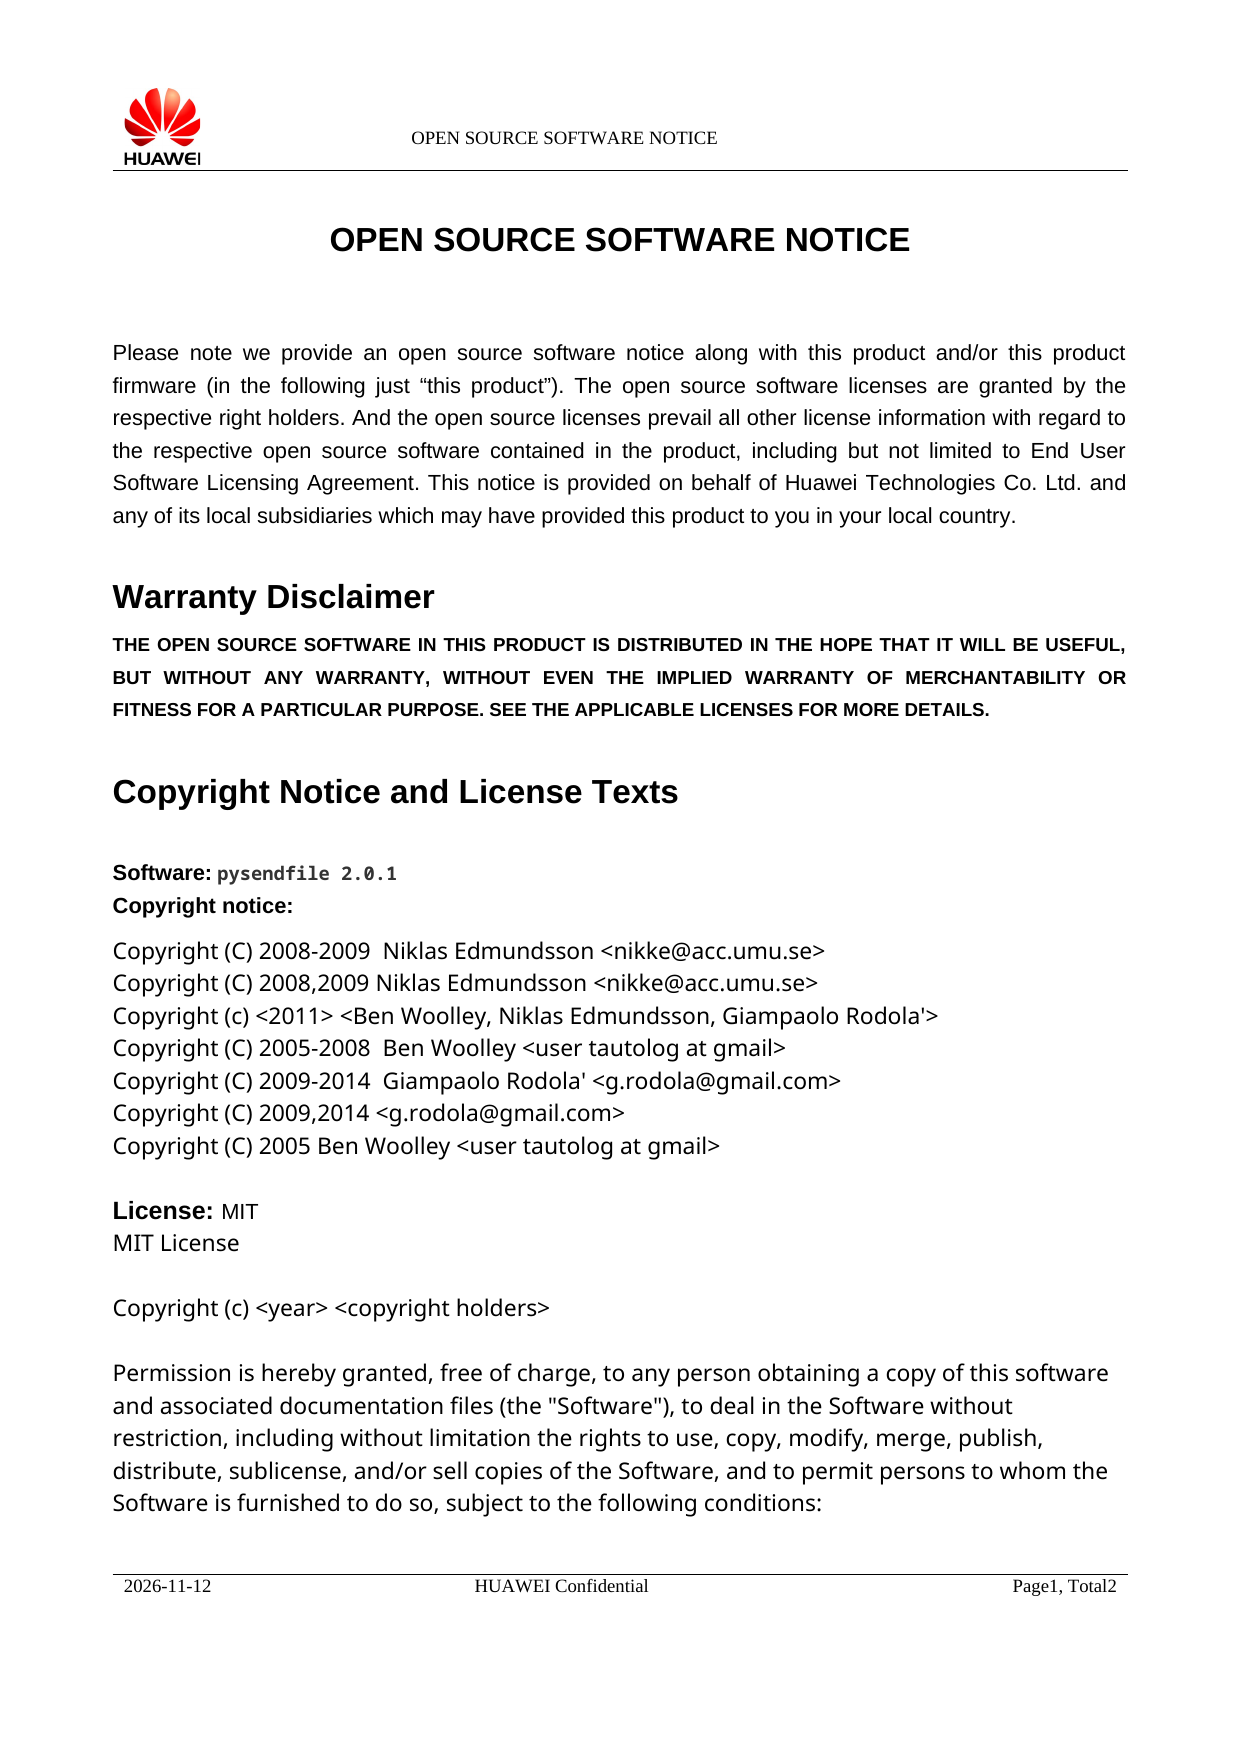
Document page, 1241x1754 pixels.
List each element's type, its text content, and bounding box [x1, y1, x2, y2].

text MIT License [112, 1226, 1128, 1259]
text Copyright notice: [112, 889, 1128, 921]
text Copyright (C) 2005 Ben Woolley <user tautolog at gmail> [112, 1129, 1128, 1161]
picture [124, 88, 201, 165]
text Copyright (C) 2008-2009 Niklas Edmundsson <nikke@acc.umu.se> [112, 934, 1128, 966]
text Copyright (c) <year> <copyright holders> [112, 1291, 1128, 1324]
text Warranty Disclaimer [112, 564, 1128, 629]
text The open source software in this product is distributed in the hope that it will be useful, but WITHOUT ANY WARRANTY, without even the implied warranty of MERCHANTABILITY or FITNESS FOR A PARTICULAR PURPOSE. See the applicable licenses for more details. [112, 629, 1128, 726]
text Copyright (C) 2009,2014 <g.rodola@gmail.com> [112, 1096, 1128, 1129]
text OPEN SOURCE SOFTWARE NOTICE [112, 206, 1128, 271]
text License: MIT [112, 1194, 1128, 1226]
text Copyright (c) <2011> <Ben Woolley, Niklas Edmundsson, Giampaolo Rodola'> [112, 999, 1128, 1031]
text Copyright (C) 2005-2008 Ben Woolley <user tautolog at gmail> [112, 1031, 1128, 1064]
text Copyright (C) 2008,2009 Niklas Edmundsson <nikke@acc.umu.se> [112, 966, 1128, 999]
text Please note we provide an open source software notice along with this product and/or this product firmware (in the following just “this product”). The open source software licenses are granted by the respective right holders. And the open source licenses prevail all other license information with regard to the respective open source software contained in the product, including but not limited to End User Software Licensing Agreement. This notice is provided on behalf of Huawei Technologies Co. Ltd. and any of its local subsidiaries which may have provided this product to you in your local country. [112, 336, 1128, 531]
text Permission is hereby granted, free of charge, to any person obtaining a copy of this software and associated documentation files (the "Software"), to deal in the Software without restriction, including without limitation the rights to use, copy, modify, merge, publish, distribute, sublicense, and/or sell copies of the Software, and to permit persons to whom the Software is furnished to do so, subject to the following conditions: [112, 1356, 1128, 1519]
text Copyright Notice and License Texts [112, 759, 1128, 824]
text Copyright (C) 2009-2014 Giampaolo Rodola' <g.rodola@gmail.com> [112, 1064, 1128, 1096]
title Software: pysendfile 2.0.1 [112, 856, 1128, 889]
